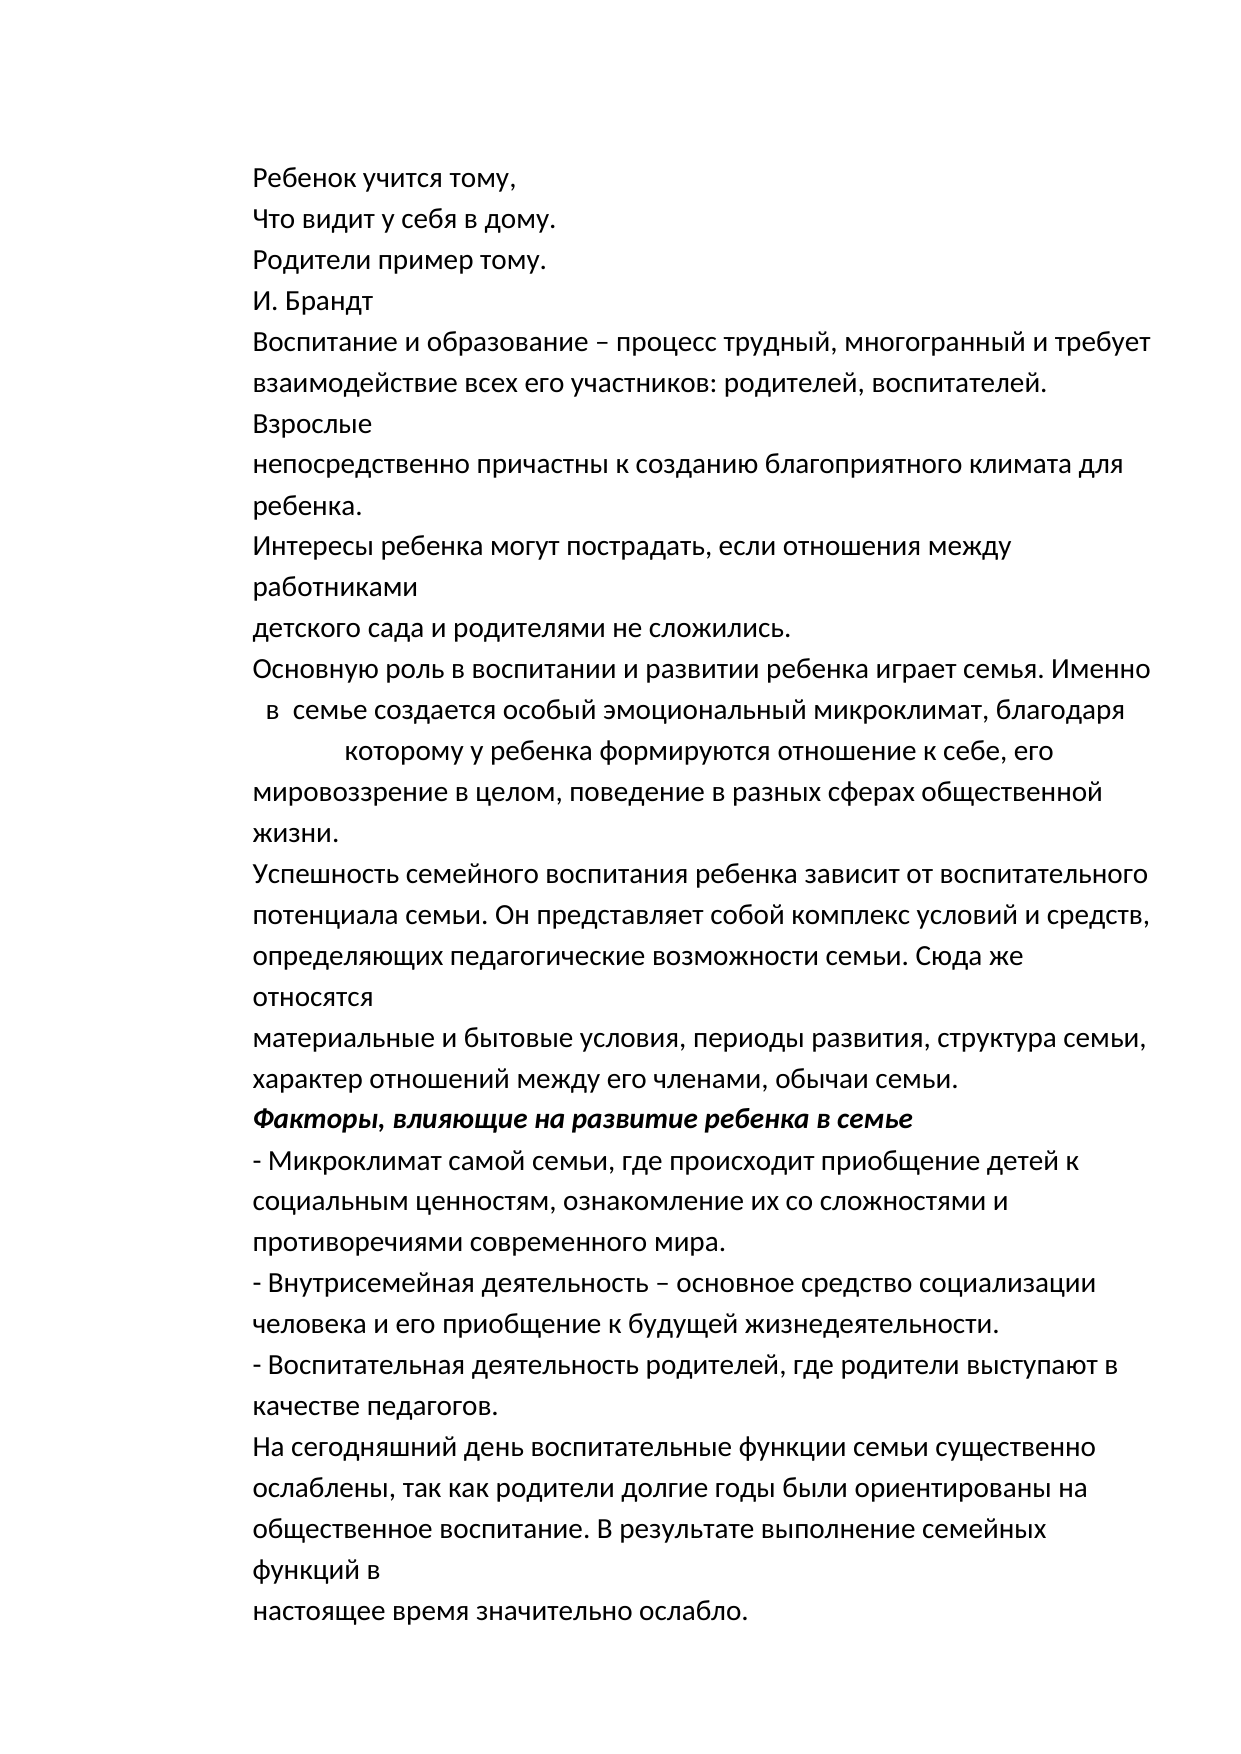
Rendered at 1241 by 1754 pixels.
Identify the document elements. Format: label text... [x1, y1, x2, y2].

list Воспитание и образование – процесс трудный, многогранный и требует [252, 323, 1152, 358]
list взаимодействие всех его участников: родителей, воспитателей. Взрослые [252, 364, 1152, 440]
list - Микроклимат самой семьи, где происходит приобщение детей к [252, 1142, 1152, 1177]
list настоящее время значительно ослабло. [252, 1592, 1152, 1627]
list Успешность семейного воспитания ребенка зависит от воспитательного [252, 855, 1152, 891]
list Что видит у себя в дому. [252, 200, 1152, 236]
list И. Брандт [252, 282, 1152, 317]
list материальные и бытовые условия, периоды развития, структура семьи, [252, 1019, 1152, 1054]
list - Воспитательная деятельность родителей, где родители выступают в [252, 1346, 1152, 1382]
list Родители пример тому. [252, 241, 1152, 277]
list качестве педагогов. [252, 1387, 1152, 1423]
list Факторы, влияющие на развитие ребенка в семье [252, 1101, 1152, 1136]
list На сегодняшний день воспитательные функции семьи существенно [252, 1428, 1152, 1464]
list социальным ценностям, ознакомление их со сложностями и [252, 1182, 1152, 1218]
list человека и его приобщение к будущей жизнедеятельности. [252, 1305, 1152, 1341]
list Ребенок учится тому, [252, 159, 1152, 195]
list в семье создается особый эмоциональный микроклимат, благодаря [252, 691, 1152, 727]
list определяющих педагогические возможности семьи. Сюда же относятся [252, 937, 1152, 1013]
list ослаблены, так как родители долгие годы были ориентированы на [252, 1469, 1152, 1505]
list которому у ребенка формируются отношение к себе, его мировоззрение в целом, поведение в разных сферах общественной жизни. [252, 732, 1152, 850]
list непосредственно причастны к созданию благоприятного климата для ребенка. [252, 446, 1152, 522]
list Основную роль в воспитании и развитии ребенка играет семья. Именно [252, 650, 1152, 686]
list - Внутрисемейная деятельность – основное средство социализации [252, 1264, 1152, 1300]
list общественное воспитание. В результате выполнение семейных функций в [252, 1510, 1152, 1587]
list потенциала семьи. Он представляет собой комплекс условий и средств, [252, 896, 1152, 932]
list детского сада и родителями не сложились. [252, 609, 1152, 645]
list противоречиями современного мира. [252, 1223, 1152, 1259]
list характер отношений между его членами, обычаи семьи. [252, 1060, 1152, 1095]
list Интересы ребенка могут пострадать, если отношения между работниками [252, 527, 1152, 604]
